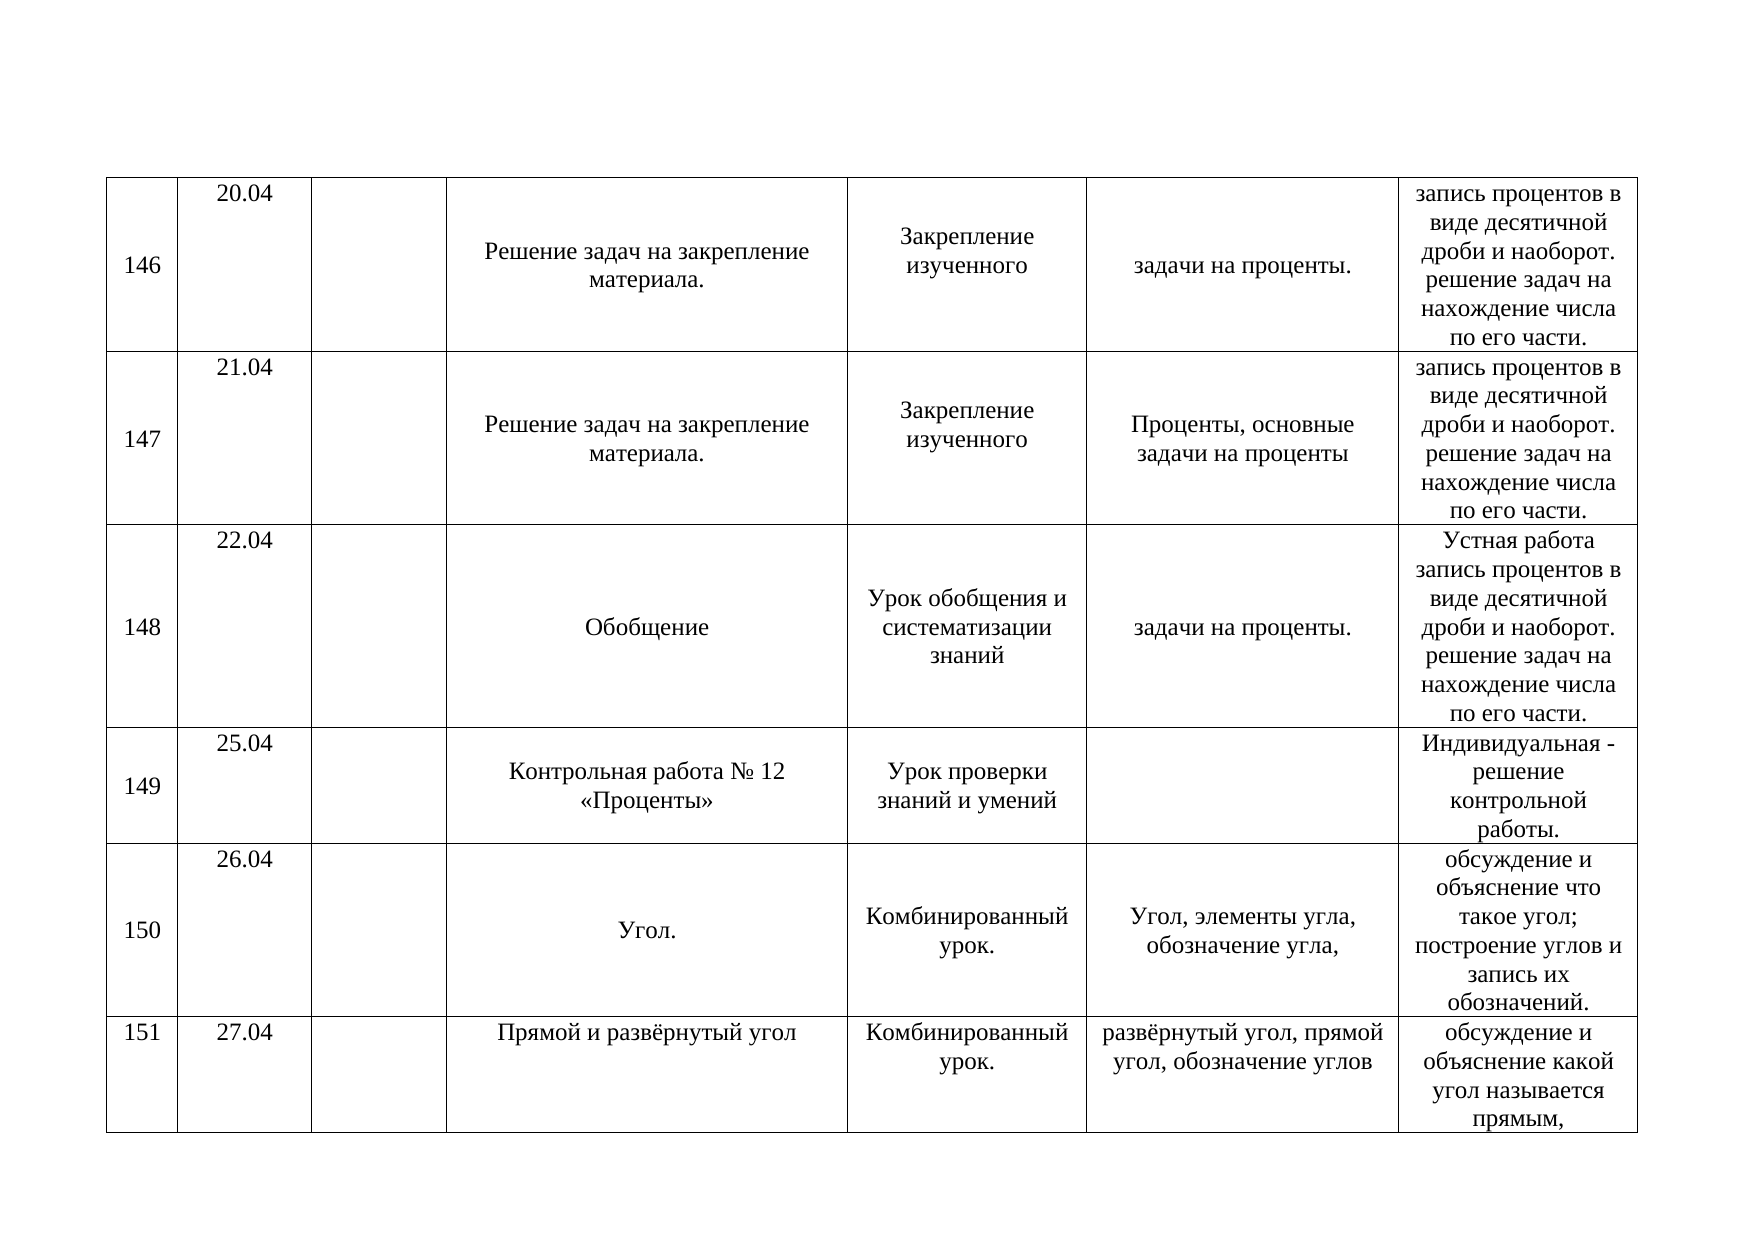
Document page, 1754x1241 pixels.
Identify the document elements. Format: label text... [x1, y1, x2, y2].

table_cell Угол. [447, 844, 847, 1016]
table_cell [312, 525, 446, 727]
table_cell Решение задач на закрепление материала. [447, 352, 847, 524]
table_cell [1087, 1017, 1398, 1132]
table_cell [312, 844, 446, 1016]
table_cell Урок проверки знаний и умений [848, 728, 1086, 843]
table_cell Закрепление изученного [848, 352, 1086, 524]
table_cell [447, 178, 847, 351]
table_cell 27.04 [178, 1017, 311, 1132]
table_cell [312, 352, 446, 524]
table_cell 21.04 [178, 352, 311, 524]
table_cell Контрольная работа № 12 «Проценты» [447, 728, 847, 843]
table_cell 151 [107, 1017, 177, 1132]
table_cell 25.04 [178, 728, 311, 843]
table_cell Угол, элементы угла, обозначение угла, [1087, 844, 1398, 1016]
table_cell обсуждение и объяснение что такое угол; построение углов и запись их обозначений. [1399, 844, 1637, 1016]
table_cell [1087, 728, 1398, 843]
table_cell запись процентов в виде десятичной дроби и наоборот. решение задач на нахождение числа по его части. [1399, 352, 1637, 524]
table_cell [1399, 178, 1637, 351]
table_cell 22.04 [178, 525, 311, 727]
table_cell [848, 178, 1086, 351]
table_cell Урок обобщения и систематизации знаний [848, 525, 1086, 727]
table_cell 26.04 [178, 844, 311, 1016]
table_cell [447, 1017, 847, 1132]
table_cell [312, 728, 446, 843]
table_cell 150 [107, 844, 177, 1016]
table_cell Обобщение [447, 525, 847, 727]
table_cell Устная работа запись процентов в виде десятичной дроби и наоборот. решение задач на нахождение числа по его части. [1399, 525, 1637, 727]
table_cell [1399, 1017, 1637, 1132]
table_cell 149 [107, 728, 177, 843]
table_cell Проценты, основные задачи на проценты [1087, 352, 1398, 524]
table_cell [312, 1017, 446, 1132]
table_cell 20.04 [178, 178, 311, 351]
table_cell [312, 178, 446, 351]
table_cell 148 [107, 525, 177, 727]
table_cell Комбинированный урок. [848, 844, 1086, 1016]
table_cell 146 [107, 178, 177, 351]
table_cell задачи на проценты. [1087, 178, 1398, 351]
table_cell задачи на проценты. [1087, 525, 1398, 727]
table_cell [848, 1017, 1086, 1132]
table_cell 147 [107, 352, 177, 524]
table_cell Индивидуальная - решение контрольной работы. [1399, 728, 1637, 843]
